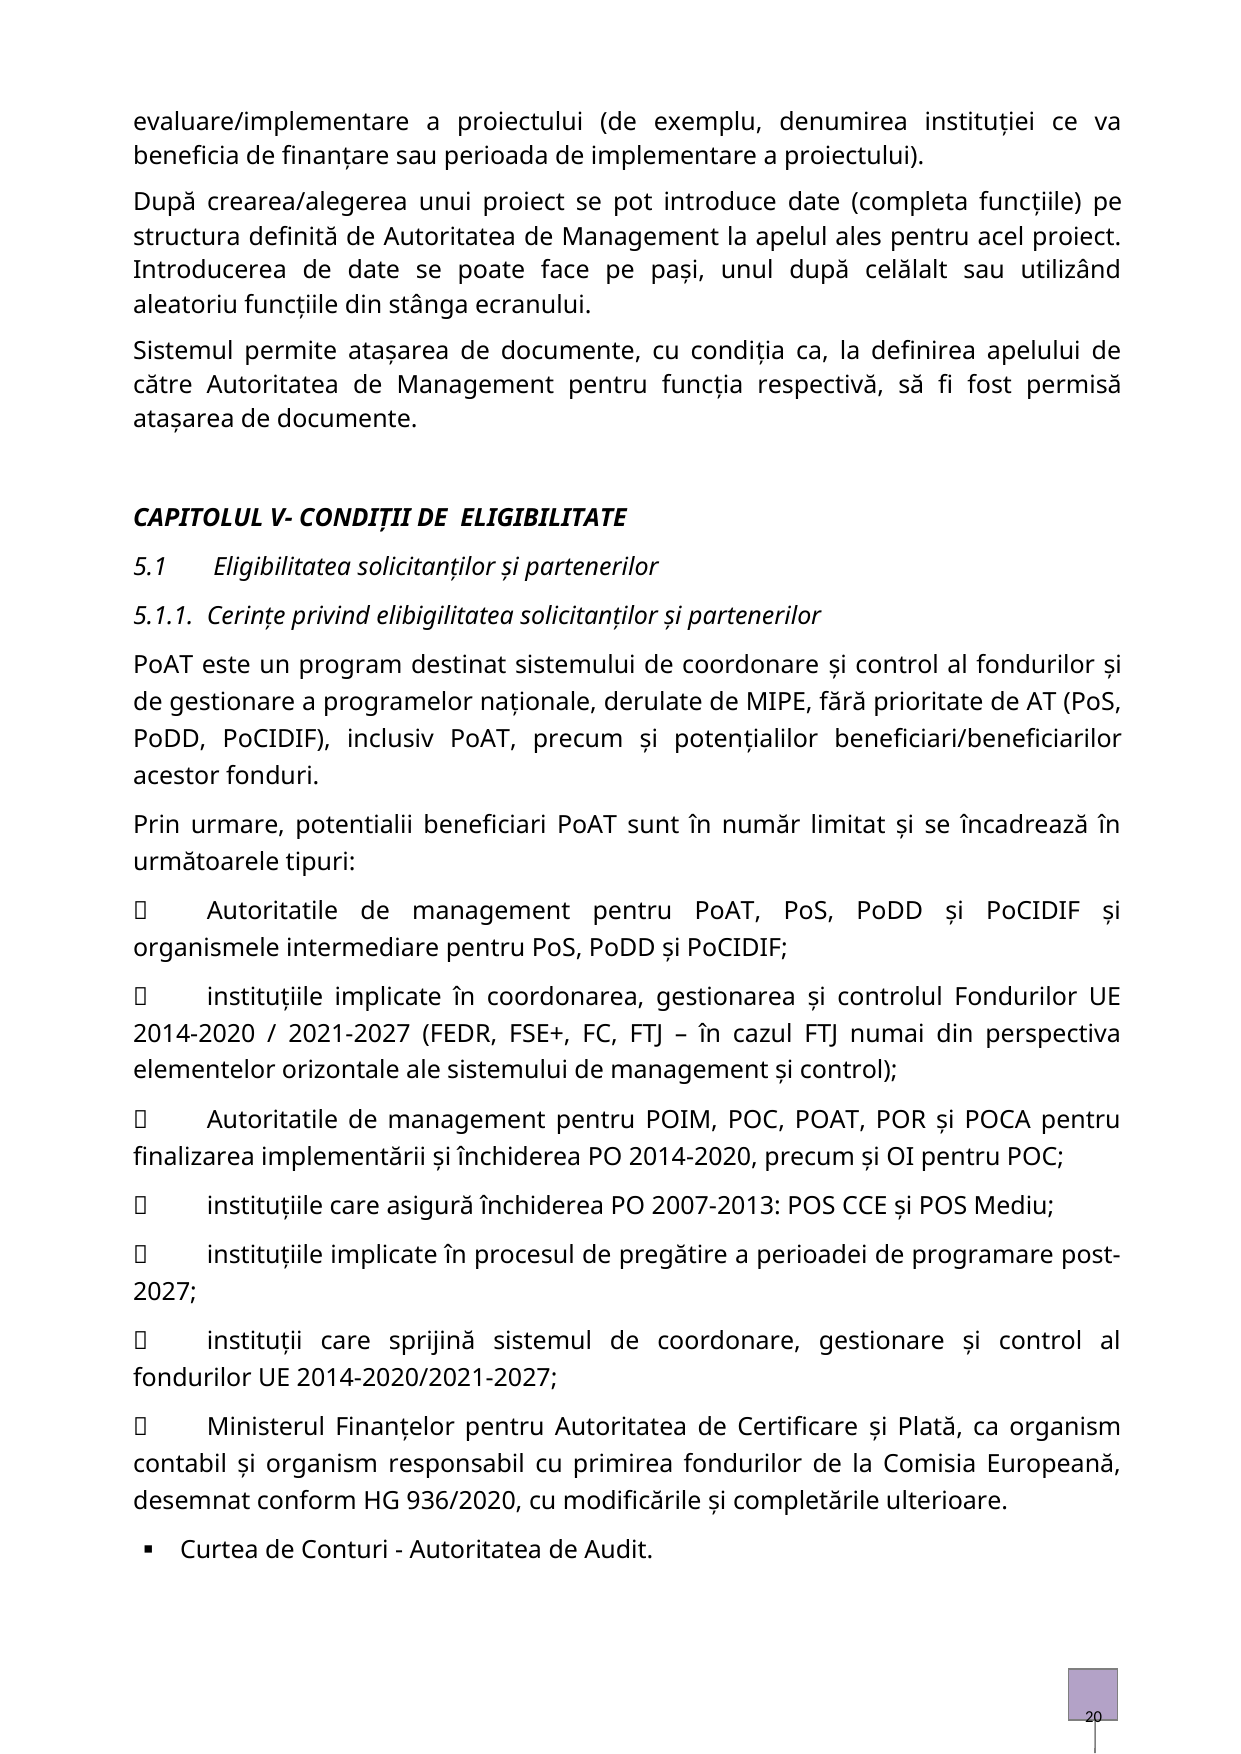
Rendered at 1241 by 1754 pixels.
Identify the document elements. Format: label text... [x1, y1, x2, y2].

text  instituții care sprijină sistemul de coordonare, gestionare și control al fondurilor UE 2014-2020/2021-2027; [133, 1323, 1122, 1394]
list Cerințe privind elibigilitatea solicitanților și partenerilor [133, 598, 1122, 632]
text Sistemul permite atașarea de documente, cu condiția ca, la definirea apelului de către Autoritatea de Management pentru funcția respectivă, să fi fost permisă atașarea de documente. [133, 333, 1122, 435]
text  instituțiile implicate în procesul de pregătire a perioadei de programare post-2027; [133, 1237, 1122, 1308]
text Prin urmare, potentialii beneficiari PoAT sunt în număr limitat și se încadrează în următoarele tipuri: [133, 807, 1122, 877]
list Eligibilitatea solicitanților și partenerilor [133, 548, 1122, 582]
list Curtea de Conturi - Autoritatea de Audit. [142, 1532, 1122, 1566]
text PoAT este un program destinat sistemului de coordonare şi control al fondurilor și de gestionare a programelor naționale, derulate de MIPE, fără prioritate de AT (PoS, PoDD, PoCIDIF), inclusiv PoAT, precum și potențialilor beneficiari/beneficiarilor acestor fonduri. [133, 647, 1122, 791]
text  Autoritatile de management pentru PoAT, PoS, PoDD și PoCIDIF și organismele intermediare pentru PoS, PoDD și PoCIDIF; [133, 893, 1122, 963]
text  Autoritatile de management pentru POIM, POC, POAT, POR și POCA pentru finalizarea implementării şi închiderea PO 2014-2020, precum și OI pentru POC; [133, 1101, 1122, 1172]
text CAPITOLUL V- CONDIȚII DE ELIGIBILITATE [133, 499, 1122, 533]
text După crearea/alegerea unui proiect se pot introduce date (completa funcțiile) pe structura definită de Autoritatea de Management la apelul ales pentru acel proiect. Introducerea de date se poate face pe pași, unul după celălalt sau utilizând aleatoriu funcțiile din stânga ecranului. [133, 184, 1122, 320]
text  Ministerul Finanțelor pentru Autoritatea de Certificare şi Plată, ca organism contabil şi organism responsabil cu primirea fondurilor de la Comisia Europeană, desemnat conform HG 936/2020, cu modificările și completările ulterioare. [133, 1409, 1122, 1516]
text  instituțiile implicate în coordonarea, gestionarea și controlul Fondurilor UE 2014-2020 / 2021-2027 (FEDR, FSE+, FC, FTJ – în cazul FTJ numai din perspectiva elementelor orizontale ale sistemului de management și control); [133, 979, 1122, 1086]
text  instituțiile care asigură închiderea PO 2007-2013: POS CCE și POS Mediu; [133, 1187, 1122, 1222]
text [133, 103, 1122, 172]
